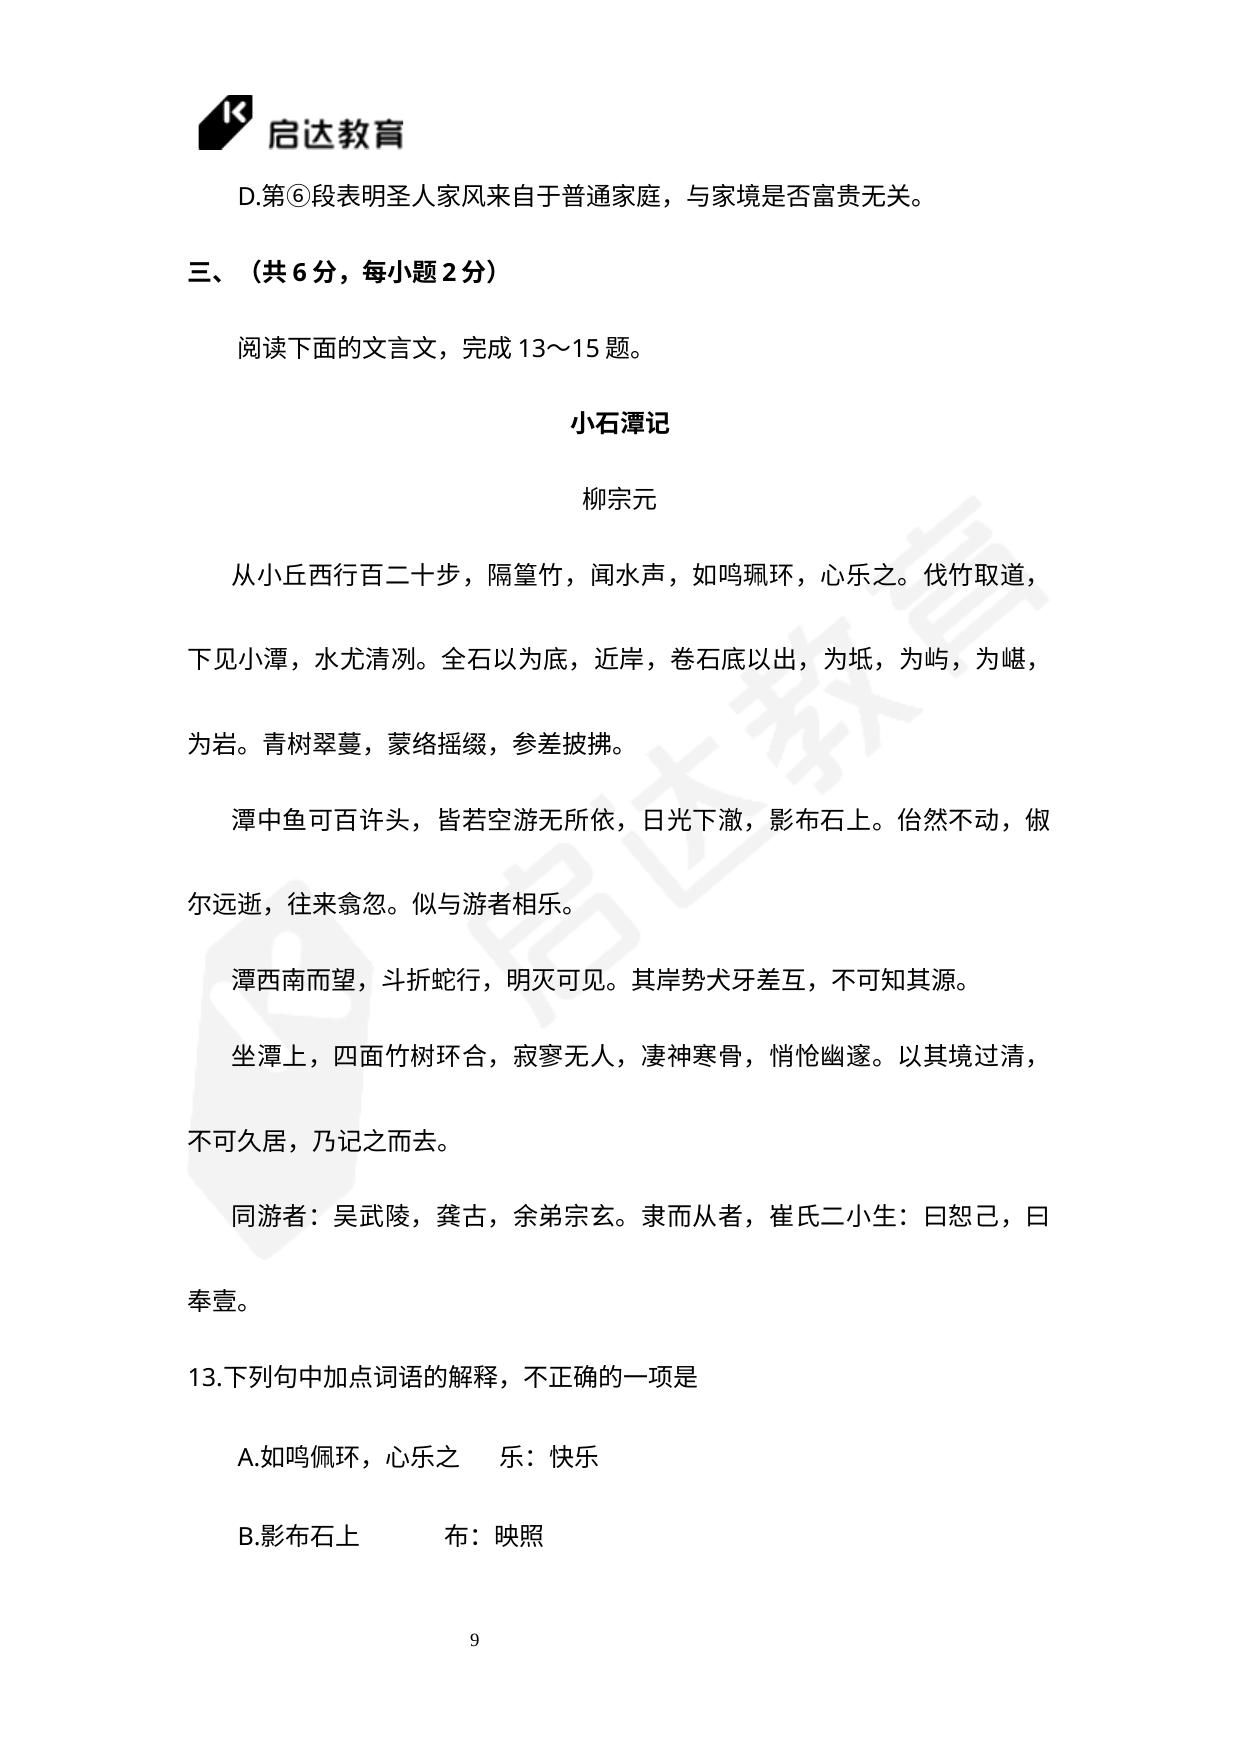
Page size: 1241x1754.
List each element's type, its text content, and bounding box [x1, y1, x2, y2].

text A.如鸣佩环，心乐之 乐：快乐 [187, 1418, 1053, 1483]
text 阅读下面的文言文，完成13～15题。 [187, 314, 1053, 379]
text 柳宗元 [187, 465, 1053, 530]
text 13.下列句中加点词语的解释，不正确的一项是 [187, 1343, 1053, 1408]
text B.影布石上 布：映照 [187, 1497, 1053, 1562]
text 潭西南而望，斗折蛇行，明灭可见。其岸势犬牙差互，不可知其源。 [187, 946, 1053, 1011]
text 三、（共6分，每小题2分） [187, 238, 1053, 303]
text 坐潭上，四面竹树环合，寂寥无人，凄神寒骨，悄怆幽邃。以其境过清，不可久居，乃记之而去。 [187, 1022, 1053, 1172]
text D.第⑥段表明圣人家风来自于普通家庭，与家境是否富贵无关。 [187, 162, 1053, 227]
text 小石潭记 [187, 389, 1053, 454]
text 同游者：吴武陵，龚古，余弟宗玄。隶而从者，崔氏二小生：曰恕己，曰奉壹。 [187, 1182, 1053, 1332]
text 从小丘西行百二十步，隔篁竹，闻水声，如鸣珮环，心乐之。伐竹取道，下见小潭，水尤清冽。全石以为底，近岸，卷石底以出，为坻，为屿，为嵁，为岩。青树翠蔓，蒙络摇缀，参差披拂。 [187, 541, 1053, 775]
picture [198, 95, 404, 150]
text 潭中鱼可百许头，皆若空游无所依，日光下澈，影布石上。佁然不动，俶尔远逝，往来翕忽。似与游者相乐。 [187, 786, 1053, 935]
